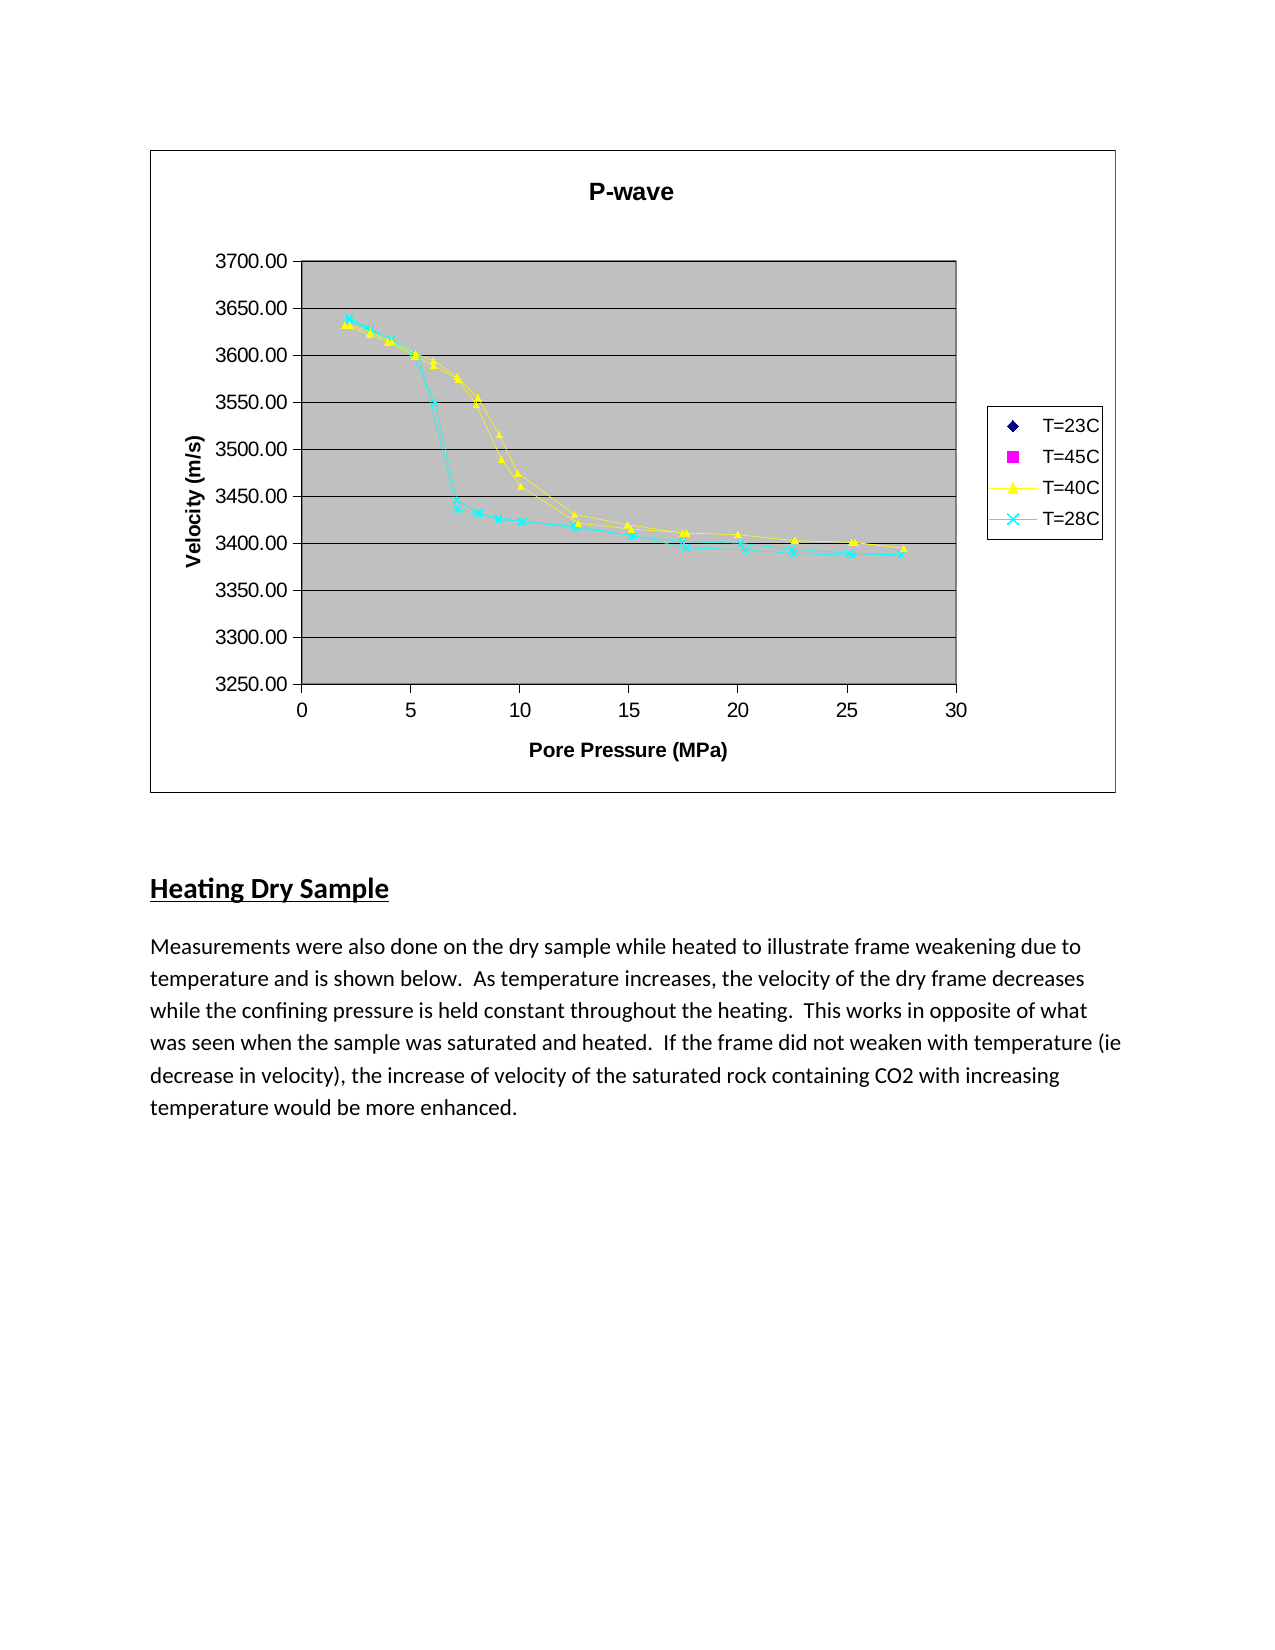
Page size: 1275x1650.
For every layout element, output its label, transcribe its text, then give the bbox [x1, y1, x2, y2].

text Measurements were also done on the dry sample while heated to illustrate frame weakening due to temperature and is shown below. As temperature increases, the velocity of the dry frame decreases while the confining pressure is held constant throughout the heating. This works in opposite of what was seen when the sample was saturated and heated. If the frame did not weaken with temperature (ie decrease in velocity), the increase of velocity of the saturated rock containing CO2 with increasing temperature would be more enhanced. [150, 932, 1125, 1121]
text Heating Dry Sample [150, 870, 1125, 906]
